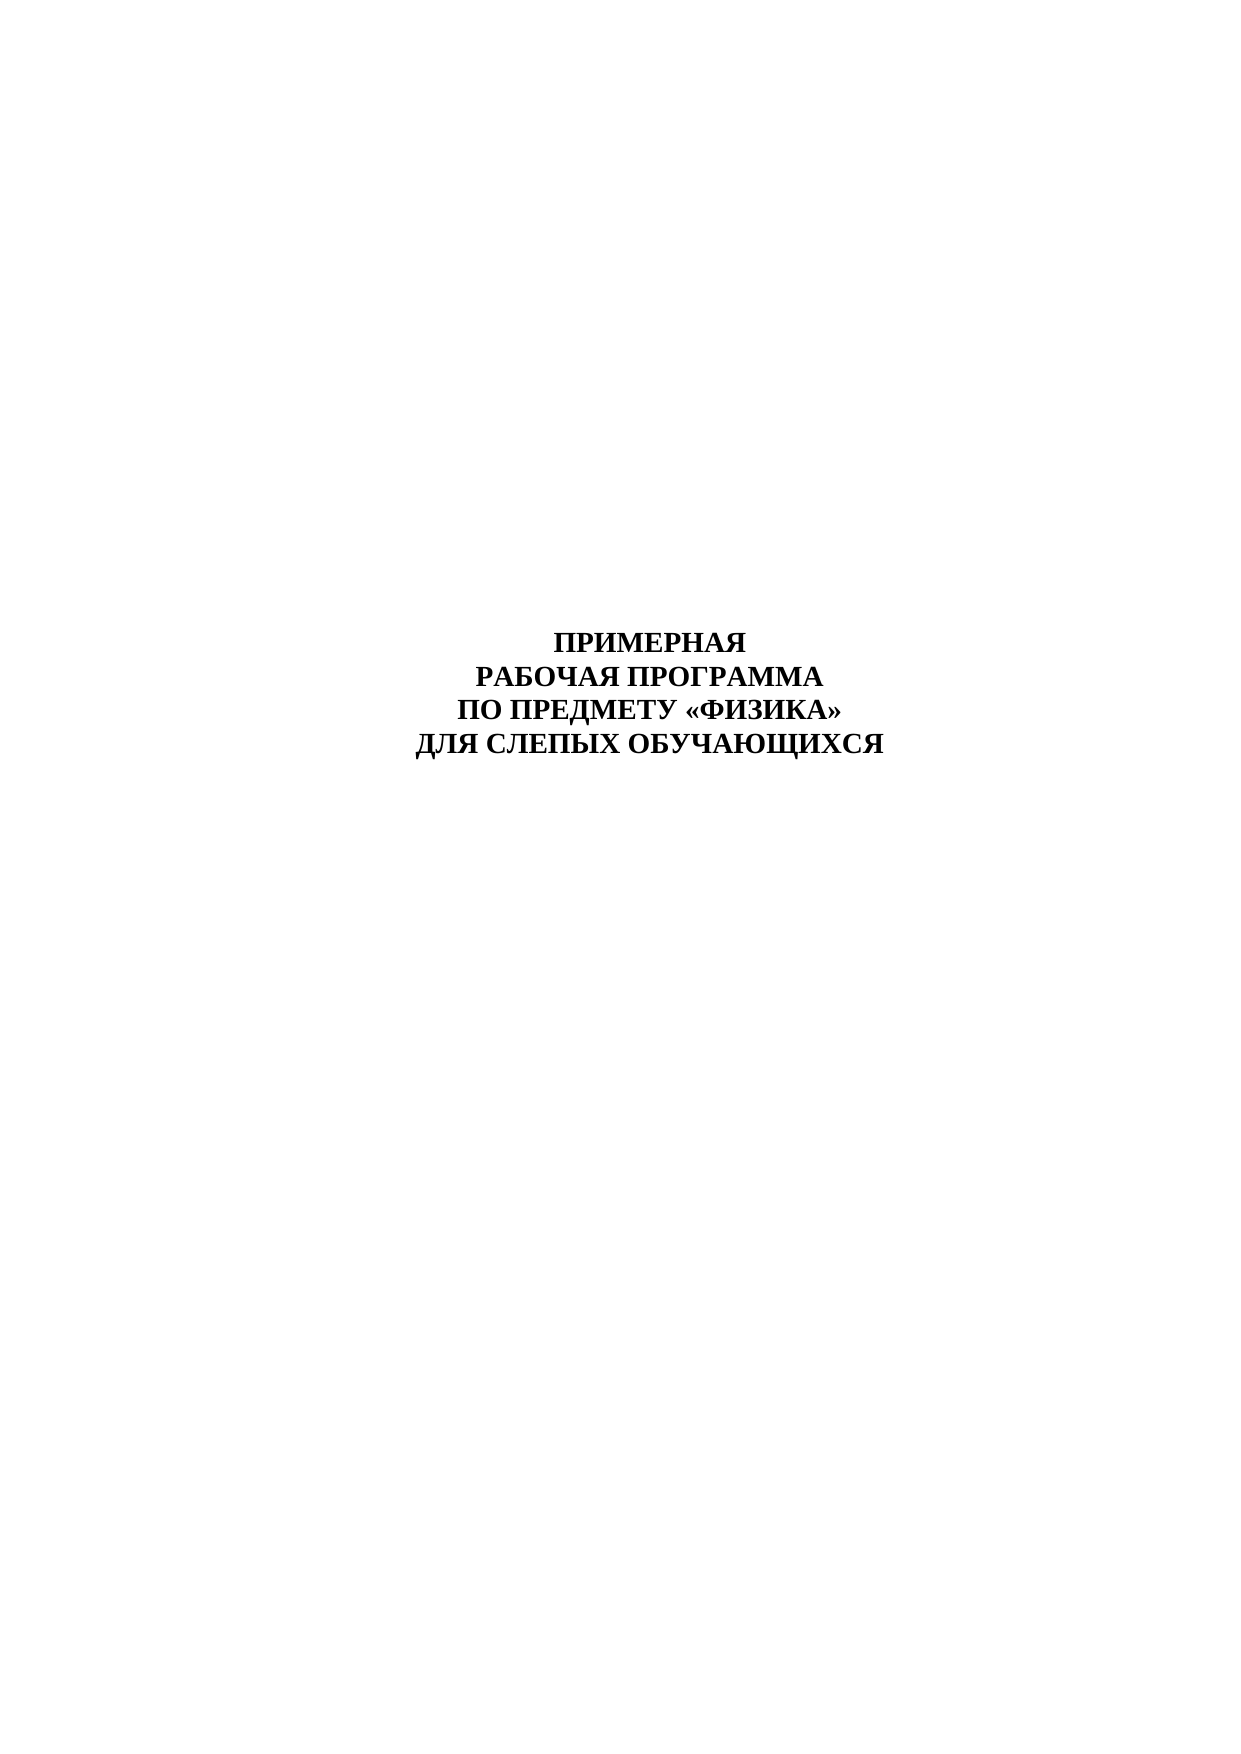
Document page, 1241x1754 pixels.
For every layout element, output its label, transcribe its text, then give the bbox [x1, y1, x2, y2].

text ПО ПРЕДМЕТУ «ФИЗИКА» [148, 692, 1152, 726]
text ПРИМЕРНАЯ [148, 625, 1152, 659]
text РАБОЧАЯ ПРОГРАММА [148, 659, 1152, 692]
text ДЛЯ СЛЕПЫХ ОБУЧАЮЩИХСЯ [148, 726, 1152, 759]
